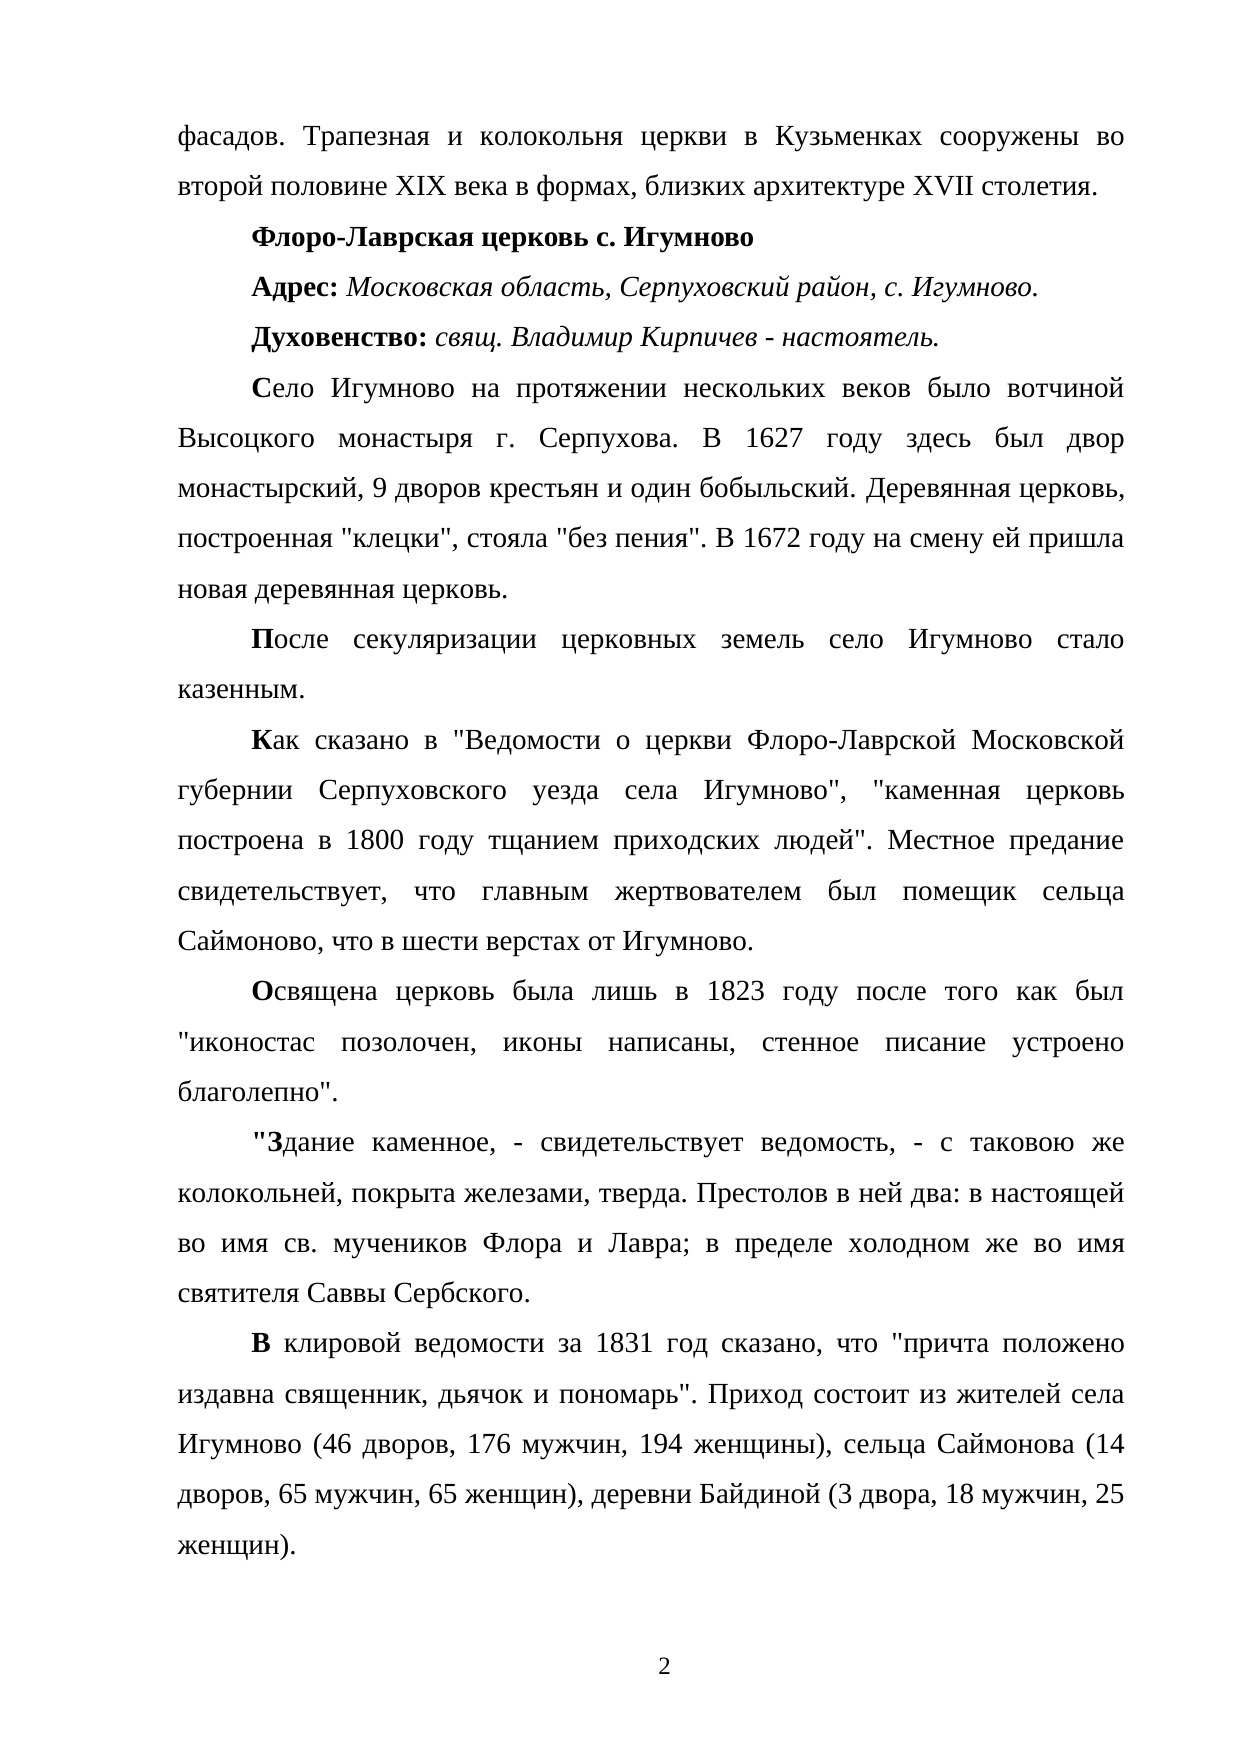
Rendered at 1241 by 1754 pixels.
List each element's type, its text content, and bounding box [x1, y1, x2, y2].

text В клировой ведомости за 1831 год сказано, что "причта положено издавна священник, дьячок и пономарь". Приход состоит из жителей села Игумново (46 дворов, 176 мужчин, 194 женщины), сельца Саймонова (14 дворов, 65 мужчин, 65 женщин), деревни Байдиной (3 двора, 18 мужчин, 25 женщин). [177, 1326, 1125, 1560]
text "Здание каменное, - свидетельствует ведомость, - с таковою же колокольней, покрыта железами, тверда. Престолов в ней два: в настоящей во имя св. мучеников Флора и Лавра; в пределе холодном же во имя святителя Саввы Сербского. [177, 1124, 1125, 1309]
subtitle Флоро-Лаврская церковь с. Игумново [177, 219, 1152, 252]
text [177, 118, 1125, 202]
text Духовенство: свящ. Владимир Кирпичев - настоятель. [177, 319, 1125, 353]
text Адрес: Московская область, Серпуховский район, с. Игумново. [177, 269, 1125, 303]
text Как сказано в "Ведомости о церкви Флоро-Лаврской Московской губернии Серпуховского уезда села Игумново", "каменная церковь построена в 1800 году тщанием приходских людей". Местное предание свидетельствует, что главным жертвователем был помещик сельца Саймоново, что в шести верстах от Игумново. [177, 722, 1125, 957]
text Освящена церковь была лишь в 1823 году после того как был "иконостас позолочен, иконы написаны, стенное писание устроено благолепно". [177, 973, 1125, 1108]
text Село Игумново на протяжении нескольких веков было вотчиной Высоцкого монастыря г. Серпухова. В 1627 году здесь был двор монастырский, 9 дворов крестьян и один бобыльский. Деревянная церковь, построенная "клецки", стояла "без пения". В 1672 году на смену ей пришла новая деревянная церковь. [177, 370, 1125, 604]
text После секуляризации церковных земель село Игумново стало казенным. [177, 621, 1125, 705]
